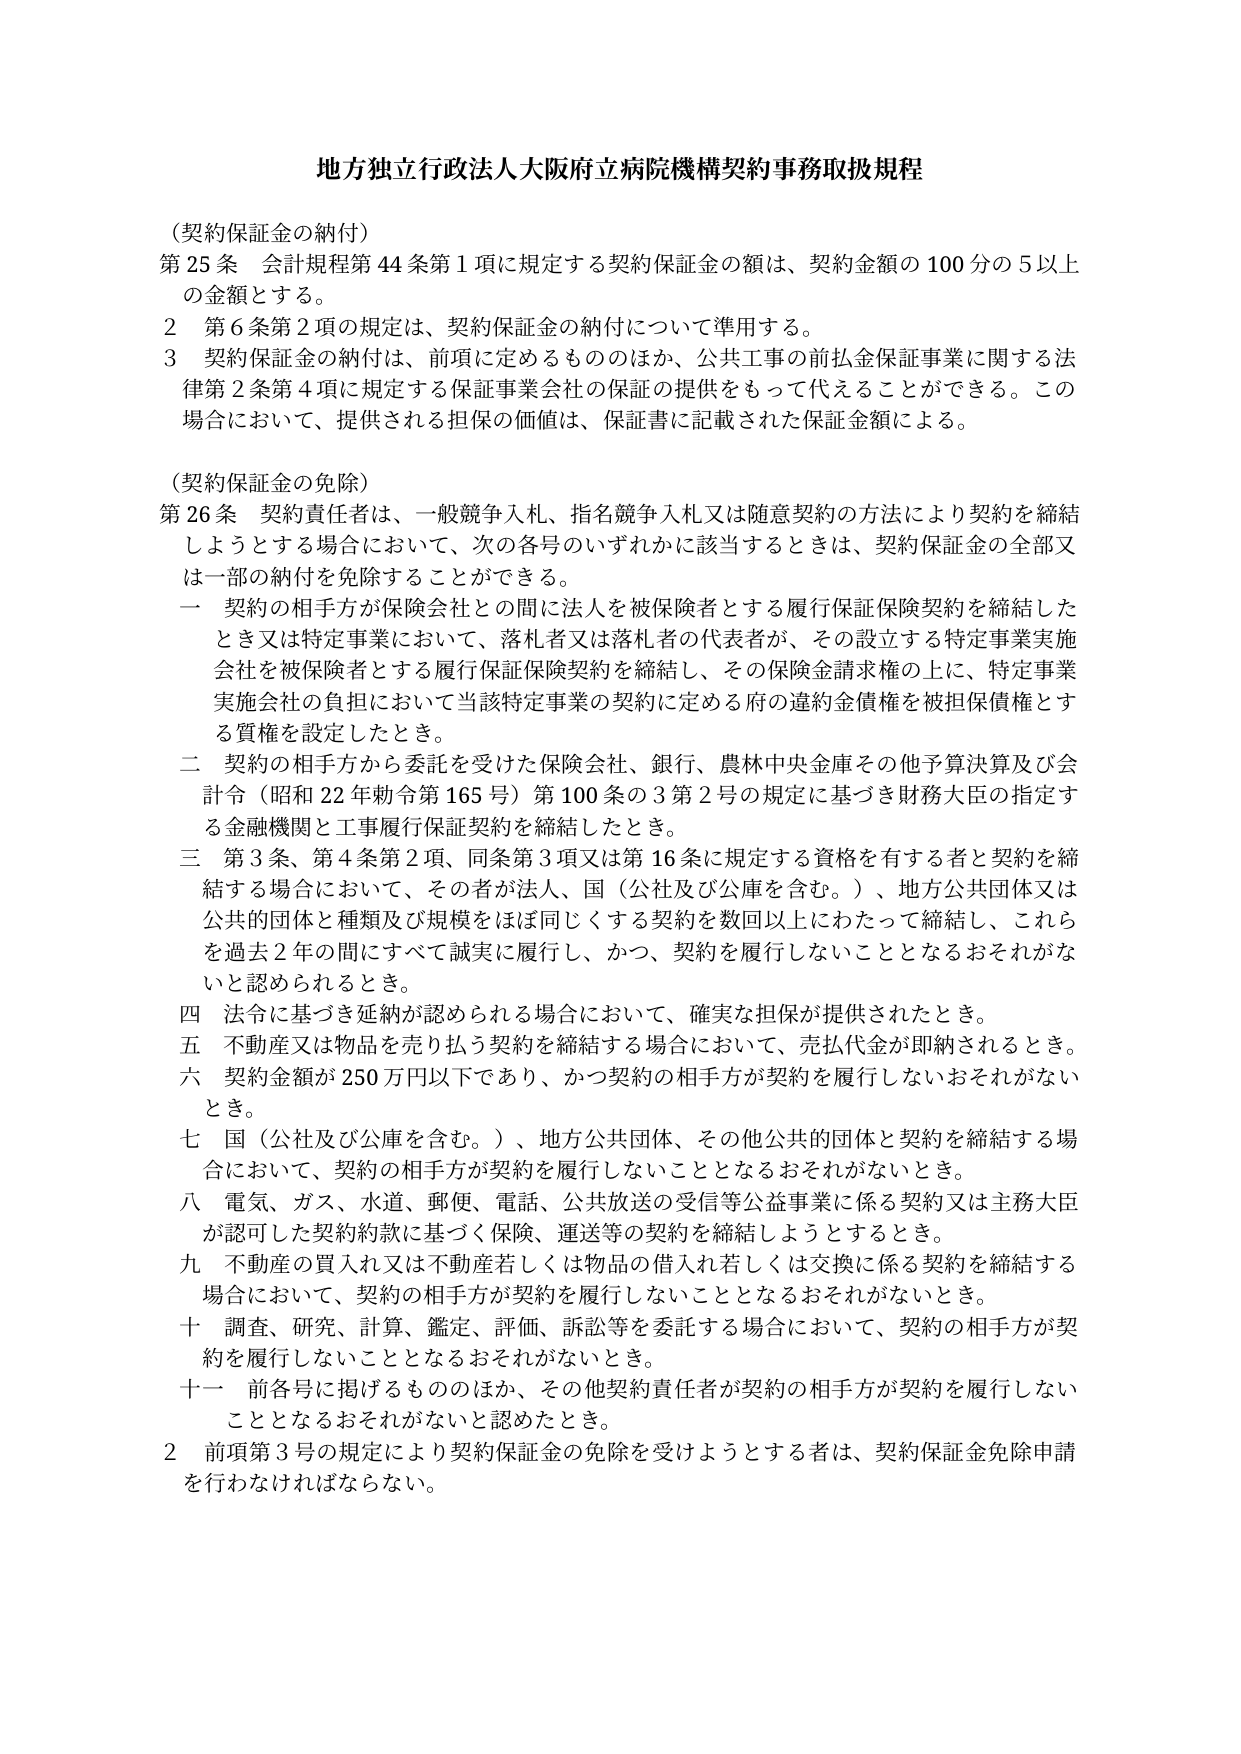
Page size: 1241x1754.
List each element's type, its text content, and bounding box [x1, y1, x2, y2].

text （契約保証金の免除） [159, 466, 1081, 498]
text （契約保証金の納付） [159, 216, 1081, 248]
text 三 第３条、第４条第２項、同条第３項又は第16条に規定する資格を有する者と契約を締結する場合において、その者が法人、国（公社及び公庫を含む。）、地方公共団体又は公共的団体と種類及び規模をほぼ同じくする契約を数回以上にわたって締結し、これらを過去２年の間にすべて誠実に履行し、かつ、契約を履行しないこととなるおそれがないと認められるとき。 [179, 841, 1081, 998]
text 一 契約の相手方が保険会社との間に法人を被保険者とする履行保証保険契約を締結したとき又は特定事業において、落札者又は落札者の代表者が、その設立する特定事業実施会社を被保険者とする履行保証保険契約を締結し、その保険金請求権の上に、特定事業実施会社の負担において当該特定事業の契約に定める府の違約金債権を被担保債権とする質権を設定したとき。 [179, 591, 1081, 748]
text 第26条 契約責任者は、一般競争入札、指名競争入札又は随意契約の方法により契約を締結しようとする場合において、次の各号のいずれかに該当するときは、契約保証金の全部又は一部の納付を免除することができる。 [159, 498, 1081, 591]
text 第25条 会計規程第44条第１項に規定する契約保証金の額は、契約金額の100分の５以上の金額とする。 [159, 248, 1081, 310]
text 五 不動産又は物品を売り払う契約を締結する場合において、売払代金が即納されるとき。 [179, 1029, 1081, 1060]
text 十 調査、研究、計算、鑑定、評価、訴訟等を委託する場合において、契約の相手方が契約を履行しないこととなるおそれがないとき。 [179, 1310, 1081, 1373]
text ２ 第６条第２項の規定は、契約保証金の納付について準用する。 [159, 310, 1081, 341]
text 地方独立行政法人大阪府立病院機構契約事務取扱規程 [159, 148, 1081, 185]
text ３ 契約保証金の納付は、前項に定めるもののほか、公共工事の前払金保証事業に関する法律第２条第４項に規定する保証事業会社の保証の提供をもって代えることができる。この場合において、提供される担保の価値は、保証書に記載された保証金額による。 [159, 341, 1081, 435]
text 六 契約金額が250万円以下であり、かつ契約の相手方が契約を履行しないおそれがないとき。 [179, 1060, 1081, 1123]
text 八 電気、ガス、水道、郵便、電話、公共放送の受信等公益事業に係る契約又は主務大臣が認可した契約約款に基づく保険、運送等の契約を締結しようとするとき。 [179, 1185, 1081, 1248]
text 九 不動産の買入れ又は不動産若しくは物品の借入れ若しくは交換に係る契約を締結する場合において、契約の相手方が契約を履行しないこととなるおそれがないとき。 [179, 1248, 1081, 1310]
text 四 法令に基づき延納が認められる場合において、確実な担保が提供されたとき。 [179, 998, 1081, 1029]
text 十一 前各号に掲げるもののほか、その他契約責任者が契約の相手方が契約を履行しないこととなるおそれがないと認めたとき。 [179, 1373, 1081, 1435]
text 二 契約の相手方から委託を受けた保険会社、銀行、農林中央金庫その他予算決算及び会計令（昭和22年勅令第165号）第100条の３第２号の規定に基づき財務大臣の指定する金融機関と工事履行保証契約を締結したとき。 [179, 748, 1081, 841]
text ２ 前項第３号の規定により契約保証金の免除を受けようとする者は、契約保証金免除申請を行わなければならない。 [159, 1435, 1081, 1498]
text 七 国（公社及び公庫を含む。）、地方公共団体、その他公共的団体と契約を締結する場合において、契約の相手方が契約を履行しないこととなるおそれがないとき。 [179, 1123, 1081, 1185]
